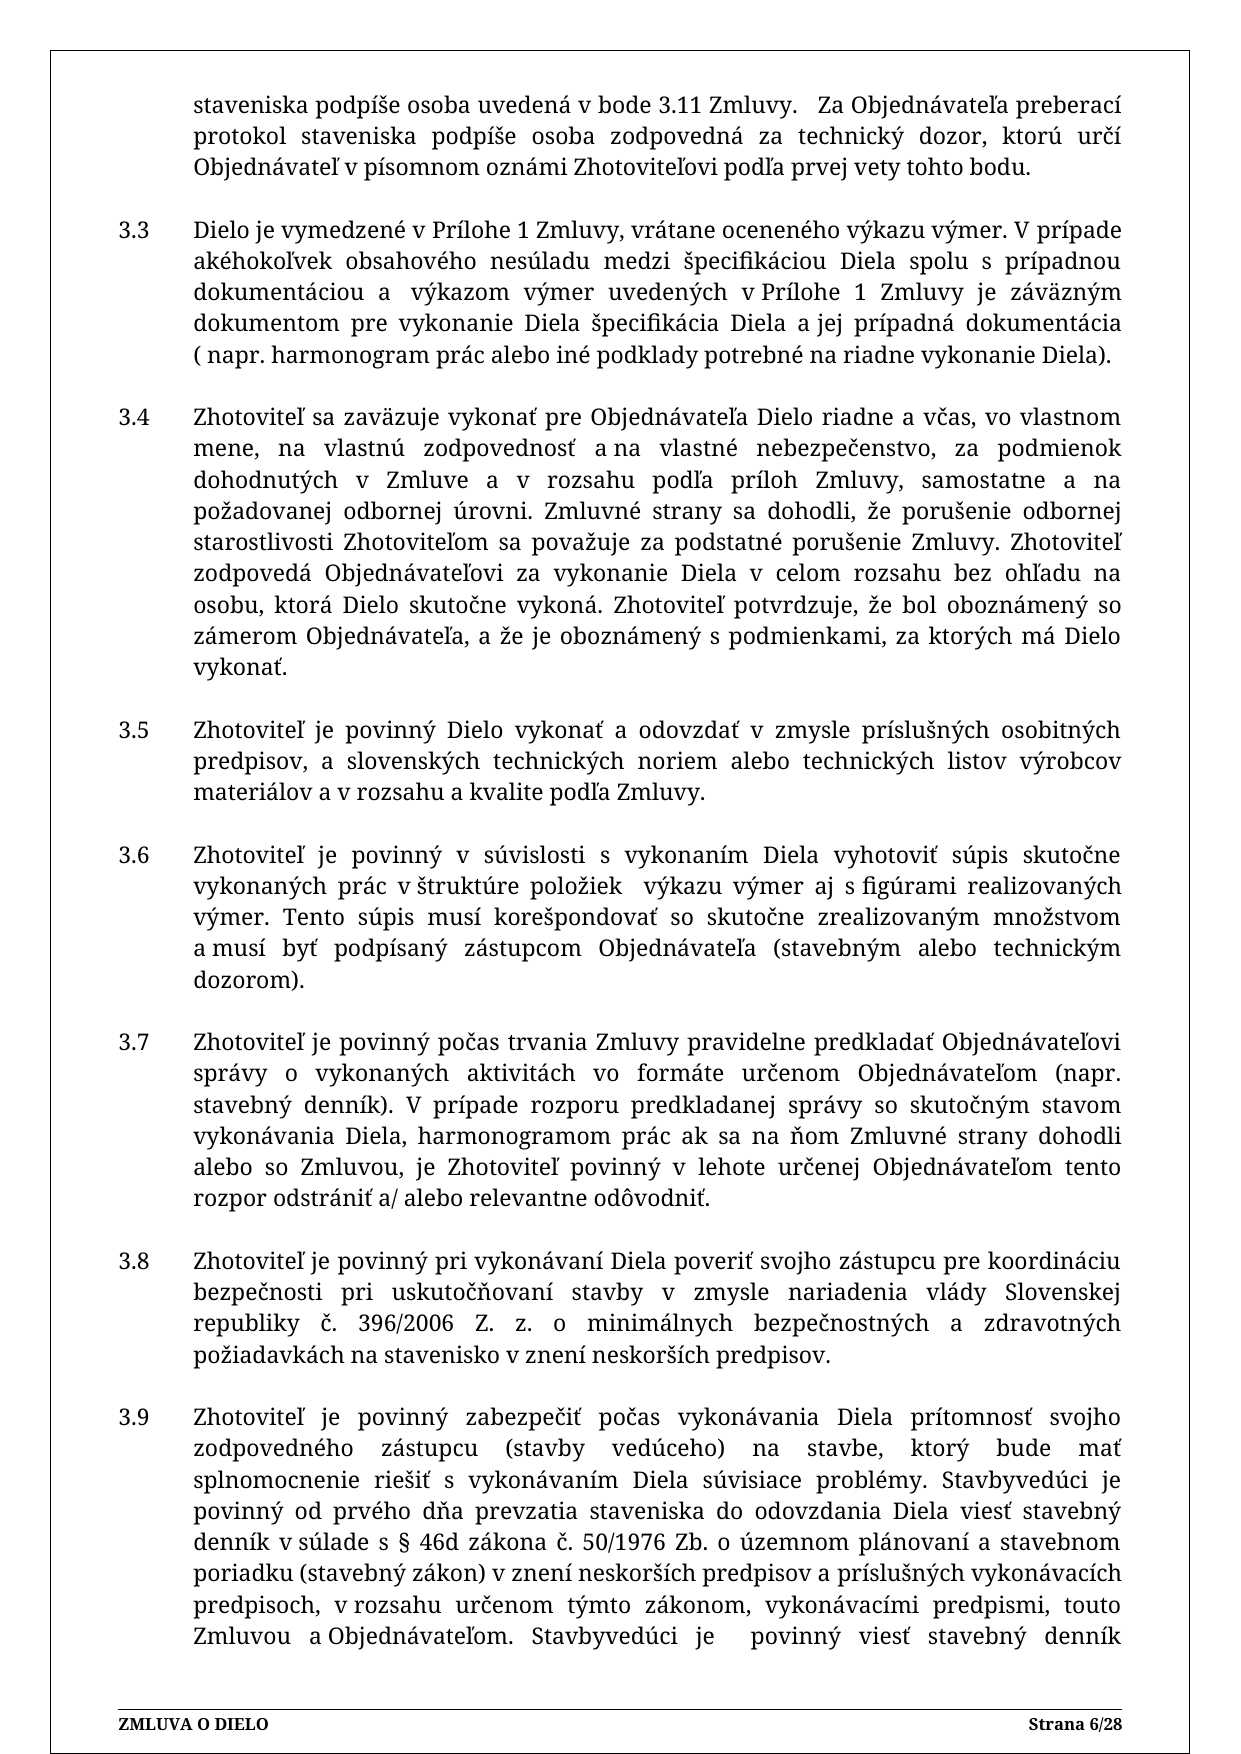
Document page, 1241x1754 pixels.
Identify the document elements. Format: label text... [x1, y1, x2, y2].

list Dielo je vymedzené v Prílohe 1 Zmluvy, vrátane oceneného výkazu výmer. V prípade akéhokoľvek obsahového nesúladu medzi špecifikáciou Diela spolu s prípadnou dokumentáciou a výkazom výmer uvedených v Prílohe 1 Zmluvy je záväzným dokumentom pre vykonanie Diela špecifikácia Diela a jej prípadná dokumentácia ( napr. harmonogram prác alebo iné podklady potrebné na riadne vykonanie Diela). [118, 214, 1122, 370]
list Zhotoviteľ je povinný pri vykonávaní Diela poveriť svojho zástupcu pre koordináciu bezpečnosti pri uskutočňovaní stavby v zmysle nariadenia vlády Slovenskej republiky č. 396/2006 Z. z. o minimálnych bezpečnostných a zdravotných požiadavkách na stavenisko v znení neskorších predpisov. [118, 1245, 1122, 1370]
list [118, 89, 1122, 182]
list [118, 1401, 1122, 1651]
list Zhotoviteľ je povinný počas trvania Zmluvy pravidelne predkladať Objednávateľovi správy o vykonaných aktivitách vo formáte určenom Objednávateľom (napr. stavebný denník). V prípade rozporu predkladanej správy so skutočným stavom vykonávania Diela, harmonogramom prác ak sa na ňom Zmluvné strany dohodli alebo so Zmluvou, je Zhotoviteľ povinný v lehote určenej Objednávateľom tento rozpor odstrániť a/ alebo relevantne odôvodniť. [118, 1026, 1122, 1214]
list Zhotoviteľ sa zaväzuje vykonať pre Objednávateľa Dielo riadne a včas, vo vlastnom mene, na vlastnú zodpovednosť a na vlastné nebezpečenstvo, za podmienok dohodnutých v Zmluve a v rozsahu podľa príloh Zmluvy, samostatne a na požadovanej odbornej úrovni. Zmluvné strany sa dohodli, že porušenie odbornej starostlivosti Zhotoviteľom sa považuje za podstatné porušenie Zmluvy. Zhotoviteľ zodpovedá Objednávateľovi za vykonanie Diela v celom rozsahu bez ohľadu na osobu, ktorá Dielo skutočne vykoná. Zhotoviteľ potvrdzuje, že bol oboznámený so zámerom Objednávateľa, a že je oboznámený s podmienkami, za ktorých má Dielo vykonať. [118, 401, 1122, 682]
list Zhotoviteľ je povinný v súvislosti s vykonaním Diela vyhotoviť súpis skutočne vykonaných prác v štruktúre položiek výkazu výmer aj s figúrami realizovaných výmer. Tento súpis musí korešpondovať so skutočne zrealizovaným množstvom a musí byť podpísaný zástupcom Objednávateľa (stavebným alebo technickým dozorom). [118, 839, 1122, 995]
list Zhotoviteľ je povinný Dielo vykonať a odovzdať v zmysle príslušných osobitných predpisov, a slovenských technických noriem alebo technických listov výrobcov materiálov a v rozsahu a kvalite podľa Zmluvy. [118, 714, 1122, 807]
